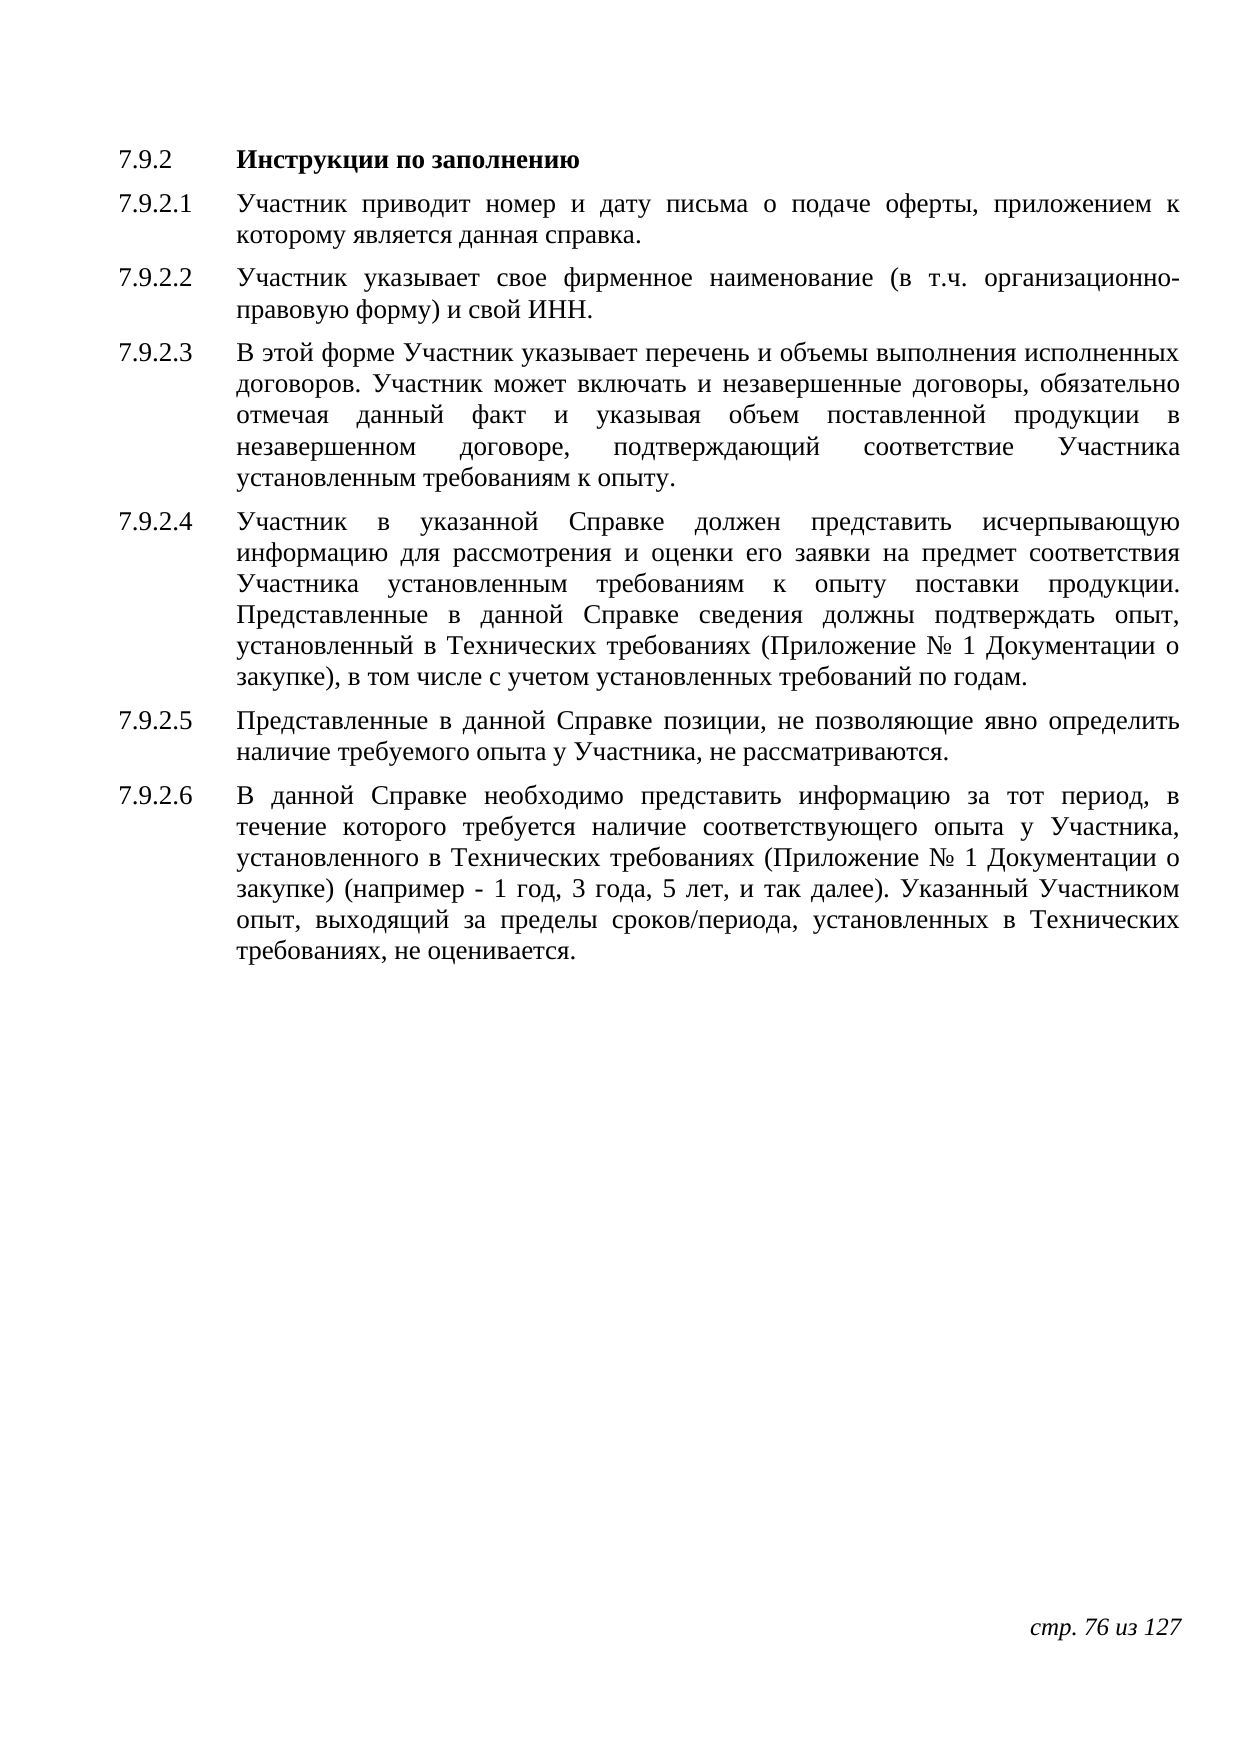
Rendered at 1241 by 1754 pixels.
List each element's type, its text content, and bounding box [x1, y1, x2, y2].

text Участник в указанной Справке должен представить исчерпывающую информацию для рассмотрения и оценки его заявки на предмет соответствия Участника установленным требованиям к опыту поставки продукции. Представленные в данной Справке сведения должны подтверждать опыт, установленный в Технических требованиях (Приложение № 1 Документации о закупке), в том числе с учетом установленных требований по годам. [118, 504, 1181, 691]
text В данной Справке необходимо представить информацию за тот период, в течение которого требуется наличие соответствующего опыта у Участника, установленного в Технических требованиях (Приложение № 1 Документации о закупке) (например - 1 год, 3 года, 5 лет, и так далее). Указанный Участником опыт, выходящий за пределы сроков/периода, установленных в Технических требованиях, не оценивается. [118, 779, 1181, 966]
text Представленные в данной Справке позиции, не позволяющие явно определить наличие требуемого опыта у Участника, не рассматриваются. [118, 704, 1181, 766]
text Инструкции по заполнению [118, 143, 1181, 174]
text Участник указывает свое фирменное наименование (в т.ч. организационно-правовую форму) и свой ИНН. [118, 262, 1181, 324]
text Участник приводит номер и дату письма о подаче оферты, приложением к которому является данная справка. [118, 187, 1181, 249]
text В этой форме Участник указывает перечень и объемы выполнения исполненных договоров. Участник может включать и незавершенные договоры, обязательно отмечая данный факт и указывая объем поставленной продукции в незавершенном договоре, подтверждающий соответствие Участника установленным требованиям к опыту. [118, 336, 1181, 492]
